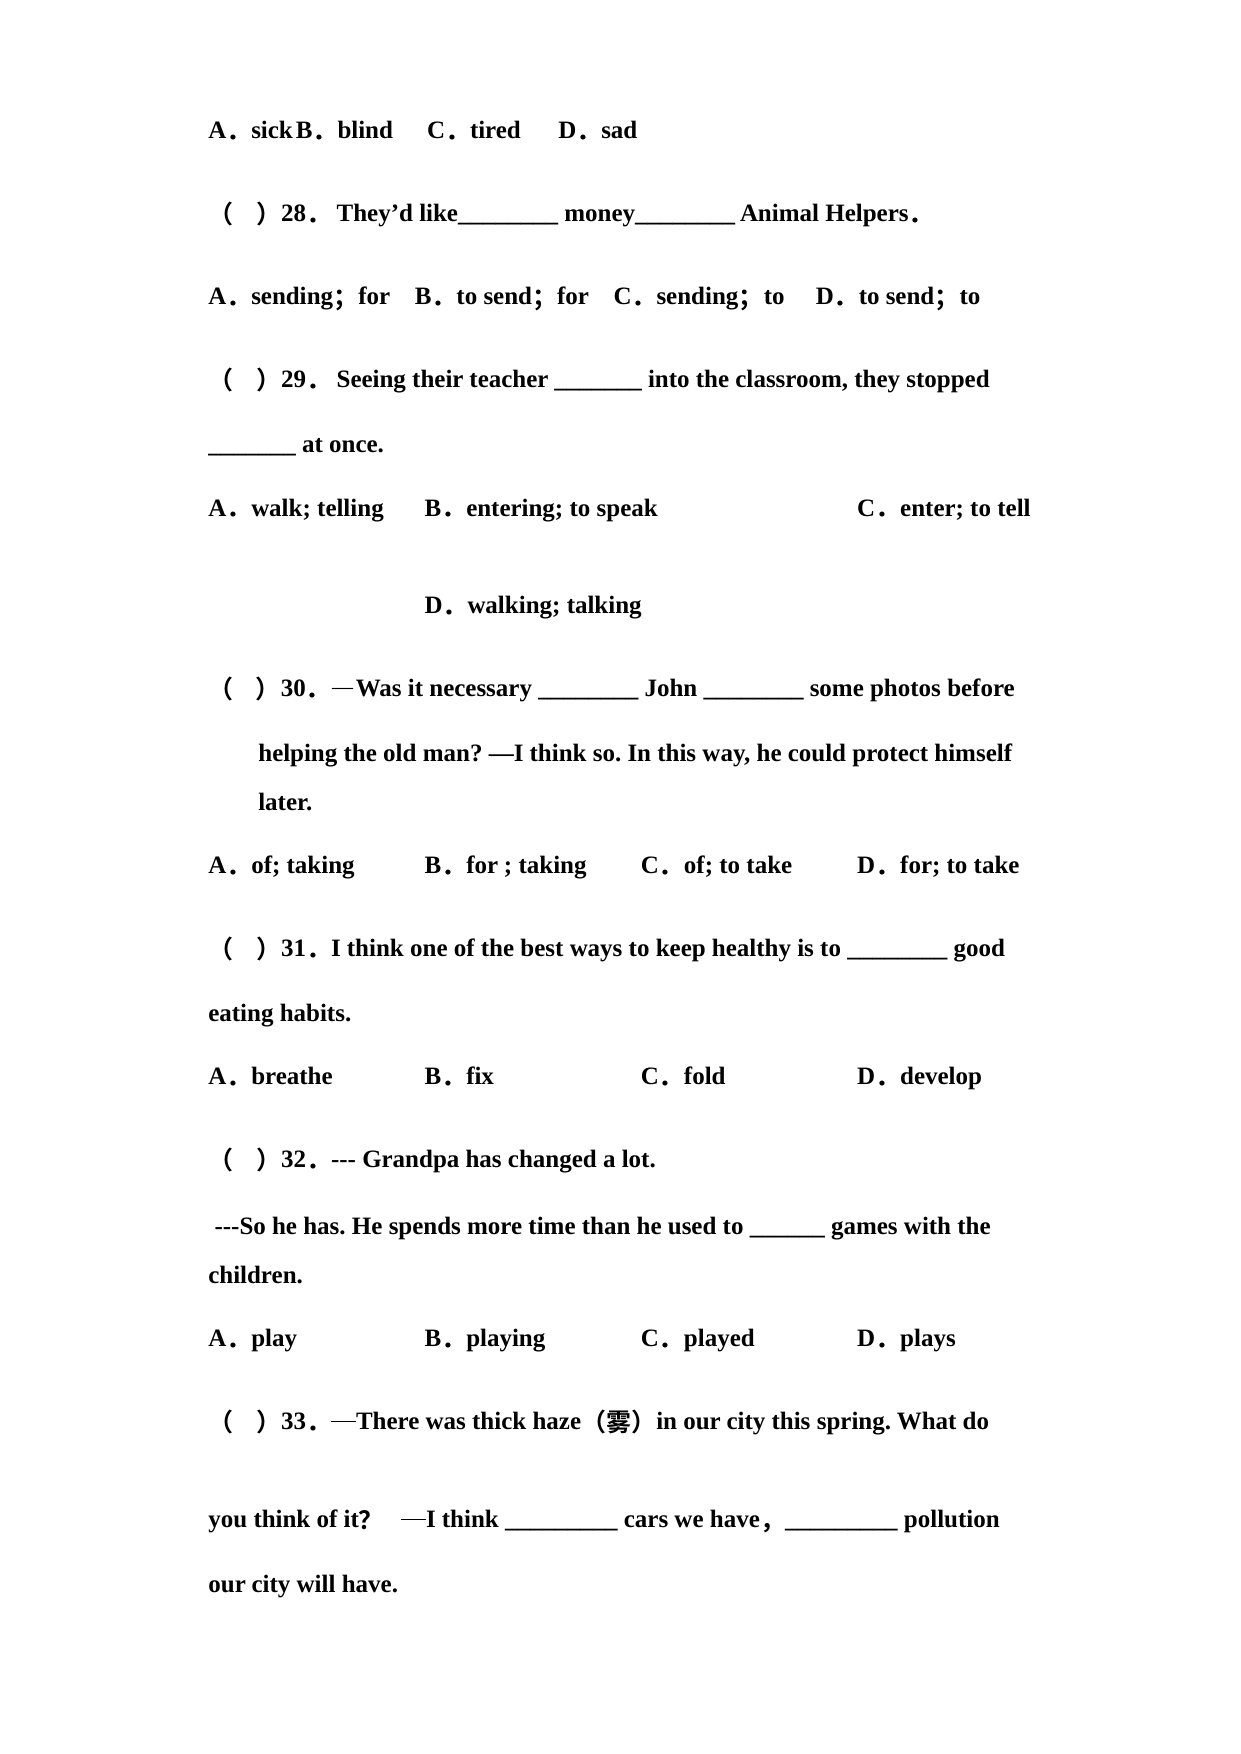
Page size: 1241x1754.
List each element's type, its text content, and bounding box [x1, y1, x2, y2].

text （ ）33．─There was thick haze（雾）in our city this spring. What do you think of it？ ─I think _________ cars we have，_________ pollution our city will have. [208, 1388, 1032, 1599]
text （ ）29． Seeing their teacher _______ into the classroom, they stopped _______ at once. [208, 346, 1032, 460]
text ---So he has. He spends more time than he used to ______ games with the children. [208, 1209, 1032, 1291]
text A．sending；for B．to send；for C．sending；to D．to send；to [208, 263, 1032, 328]
text A．walk; telling B．entering; to speak C．enter; to tell D．walking; talking [208, 474, 1032, 637]
text A．sick B．blind C．tired D．sad [208, 97, 1032, 162]
text （ ）31．I think one of the best ways to keep healthy is to ________ good eating habits. [208, 915, 1032, 1029]
text A．of; taking B．for ; taking C．of; to take D．for; to take [208, 832, 1032, 897]
text A．play B．playing C．played D．plays [208, 1305, 1032, 1370]
text （ ）30．—Was it necessary ________ John ________ some photos before helping the old man? —I think so. In this way, he could protect himself later. [208, 655, 1032, 818]
text A．breathe B．fix C．fold D．develop [208, 1043, 1032, 1108]
text （ ）32．--- Grandpa has changed a lot. [208, 1126, 1032, 1191]
text （ ）28． They’d like________ money________ Animal Helpers． [208, 180, 1032, 245]
